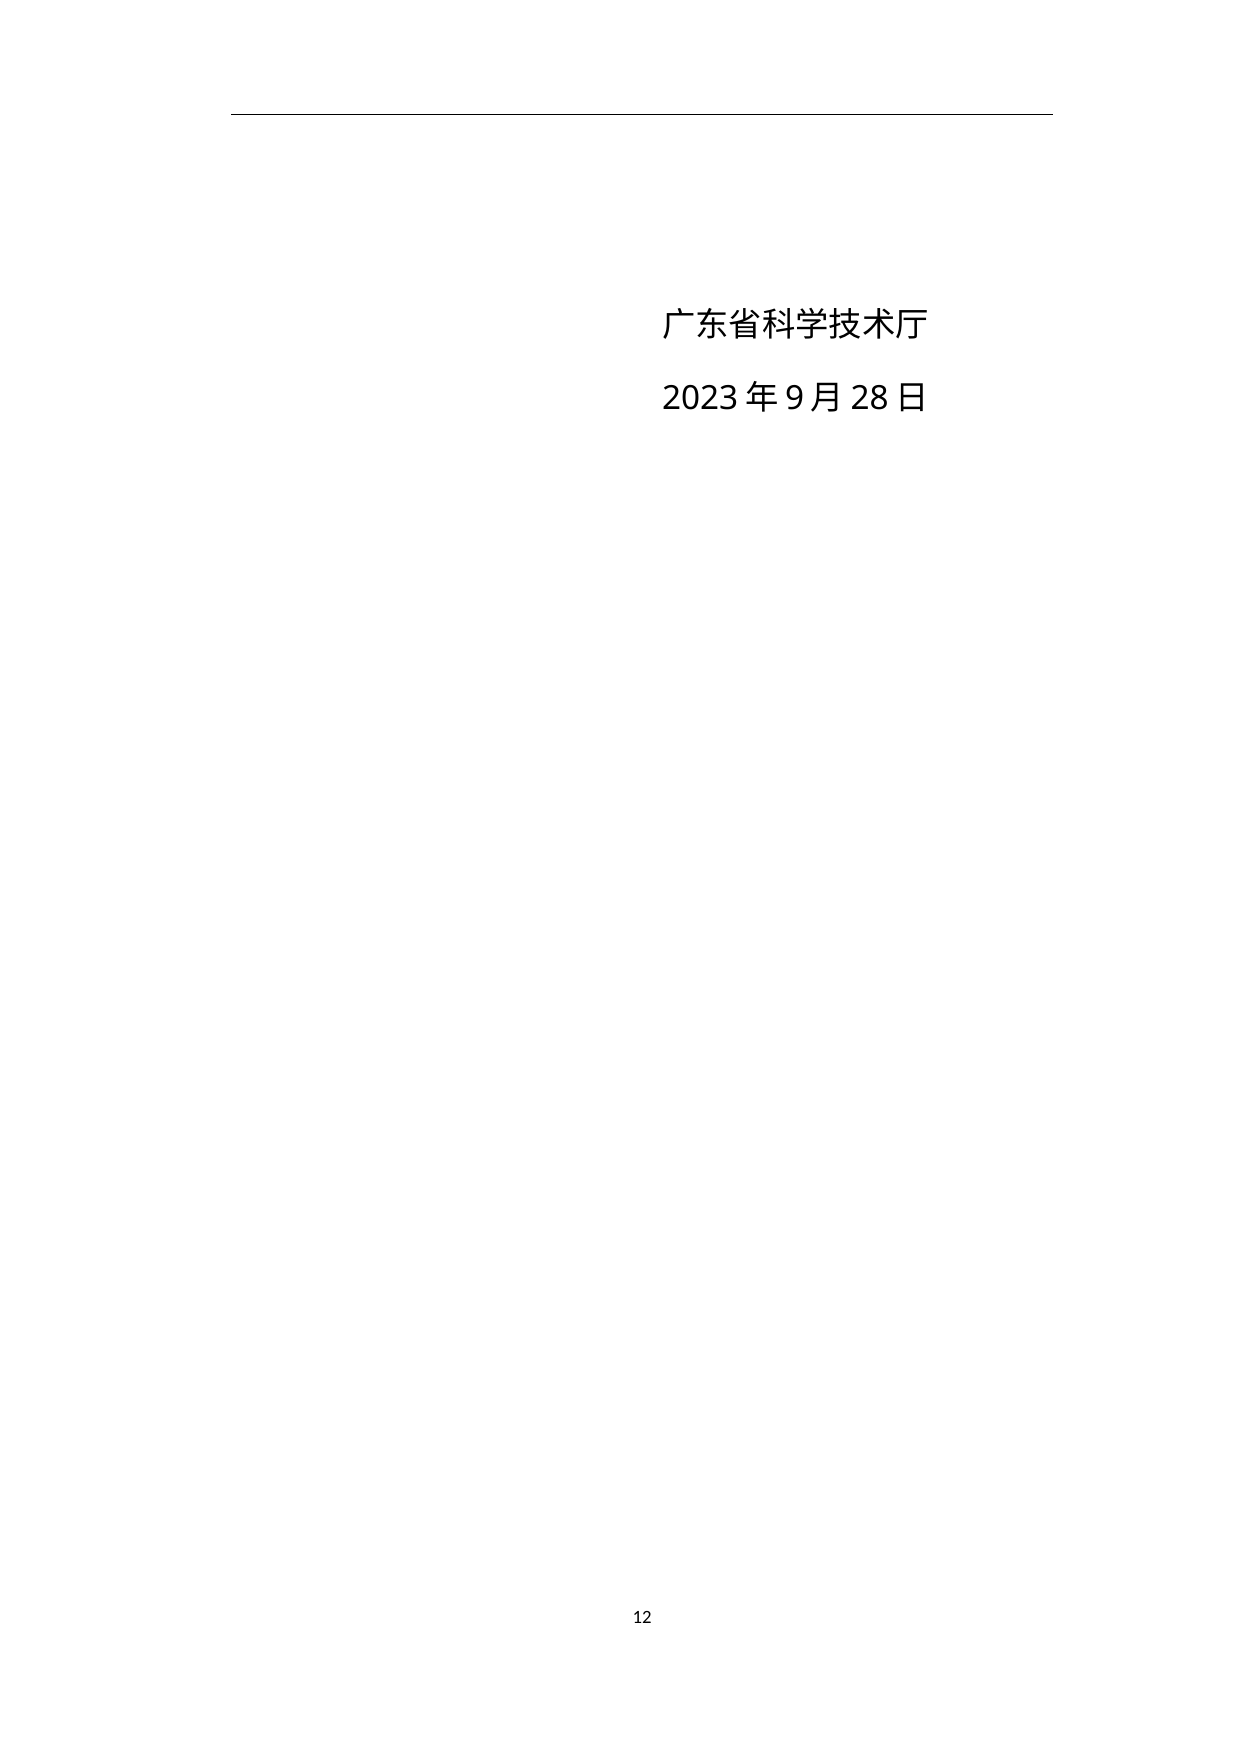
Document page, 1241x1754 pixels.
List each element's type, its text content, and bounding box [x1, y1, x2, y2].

text 广东省科学技术厅 [537, 298, 1053, 346]
text 2023年9月28日 [537, 371, 1053, 419]
